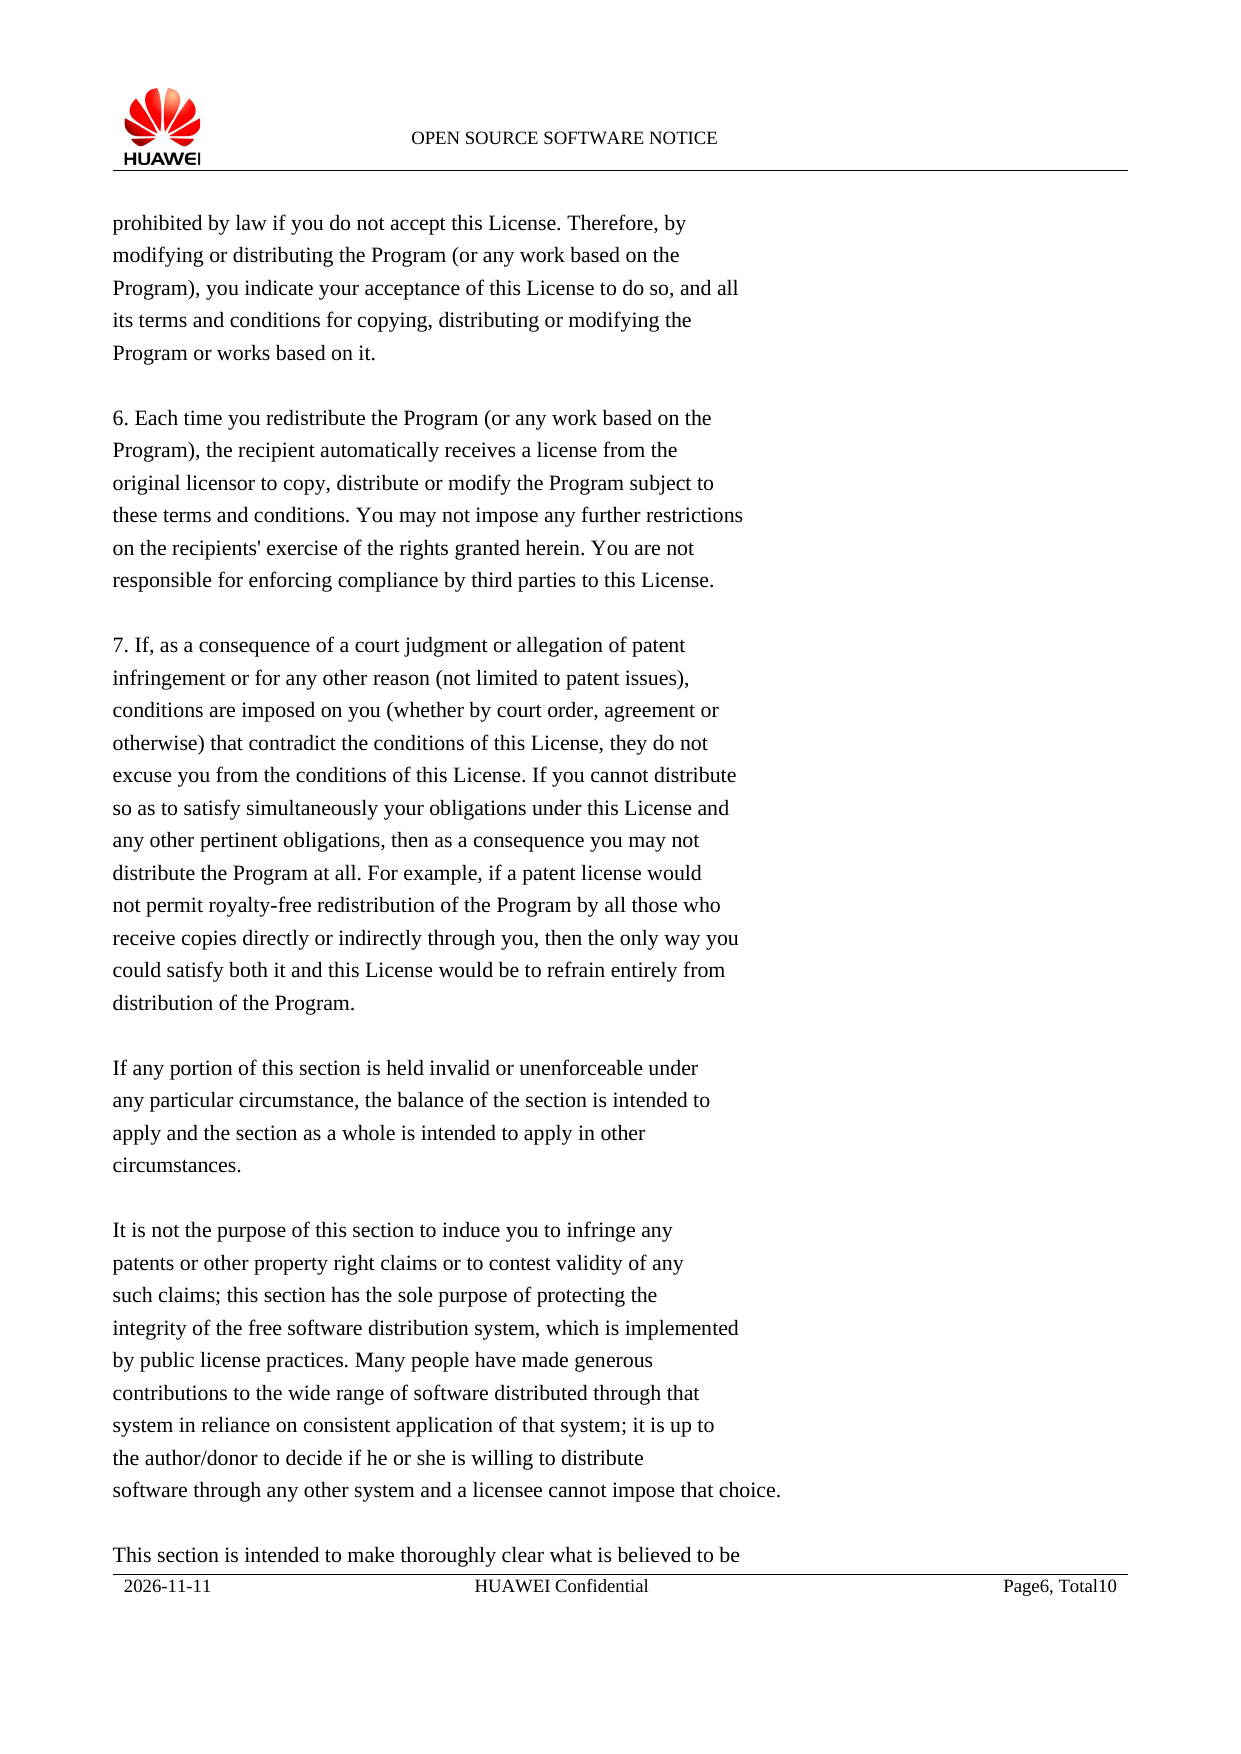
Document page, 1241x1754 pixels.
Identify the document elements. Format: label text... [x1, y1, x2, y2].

picture [124, 88, 201, 165]
